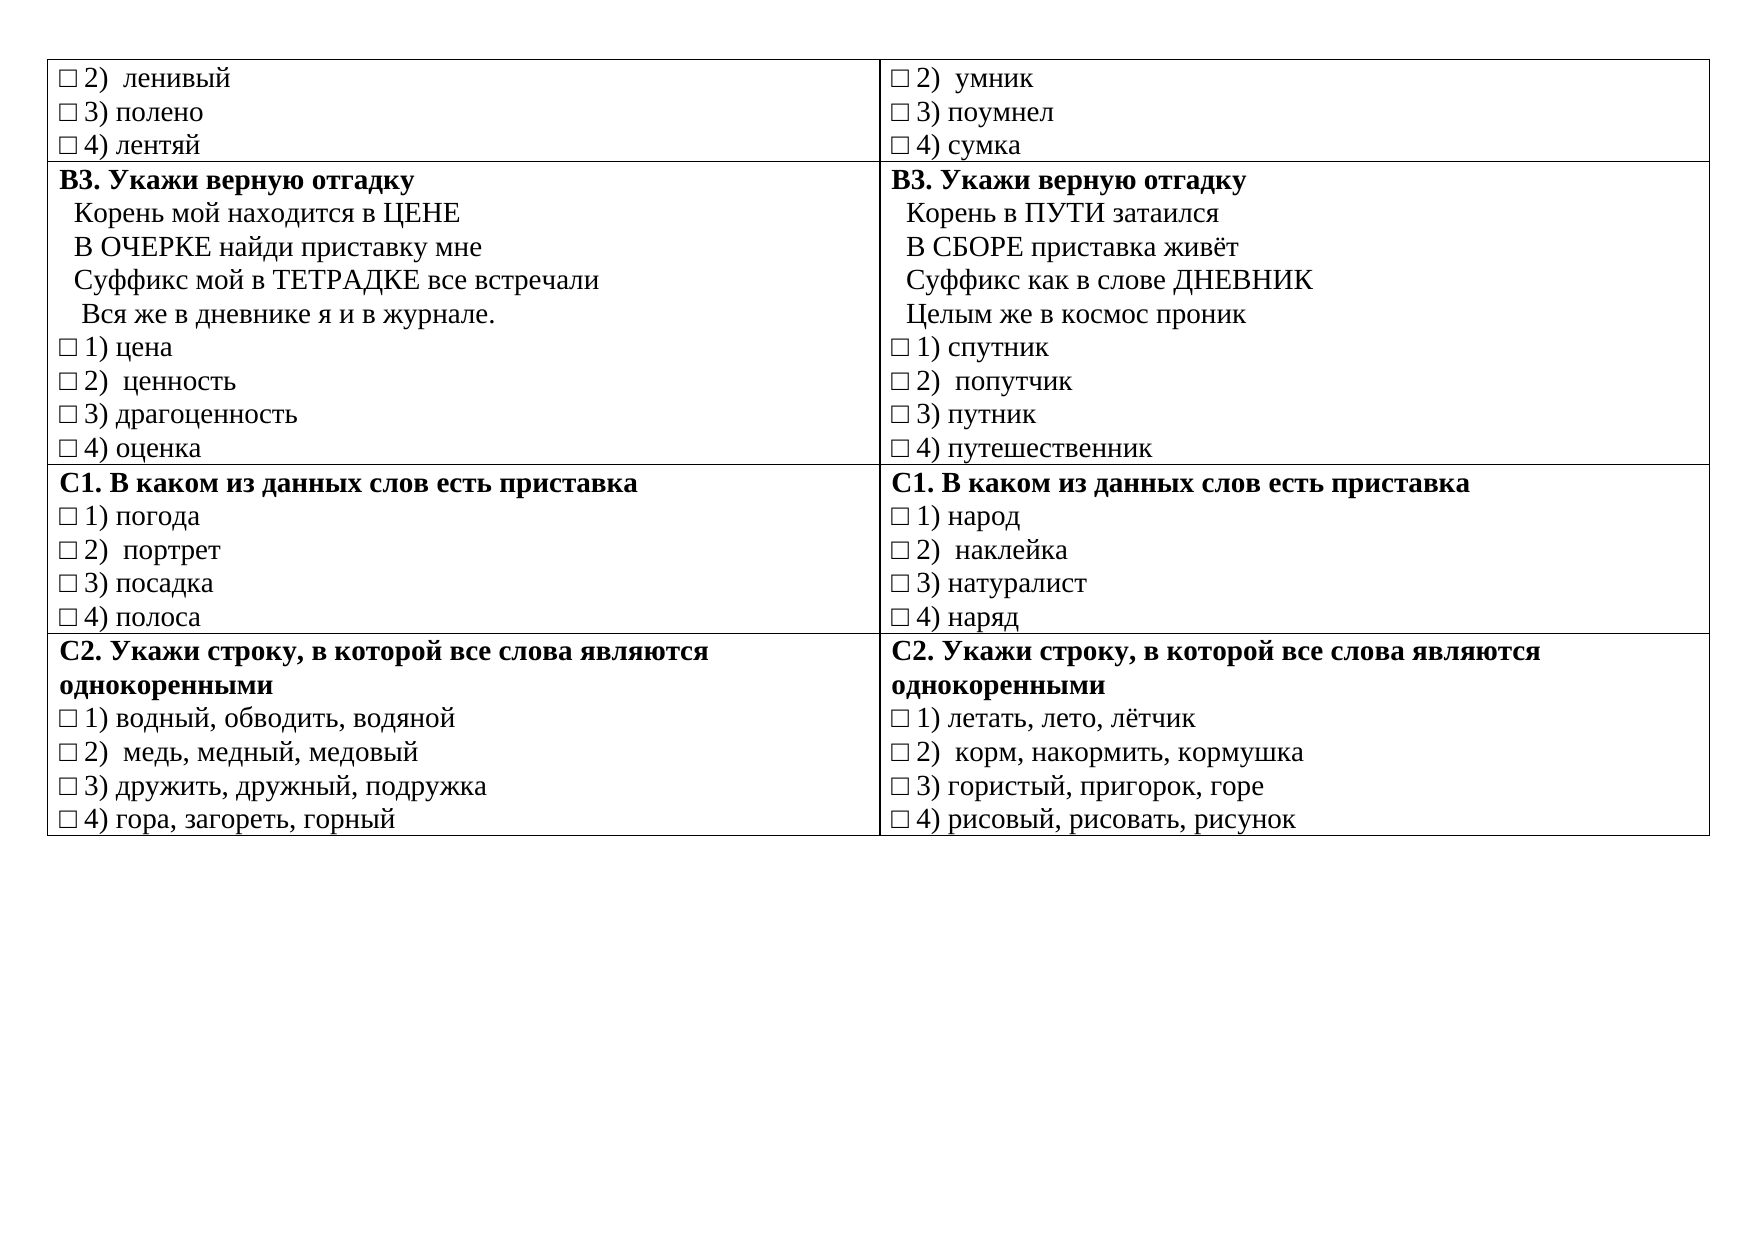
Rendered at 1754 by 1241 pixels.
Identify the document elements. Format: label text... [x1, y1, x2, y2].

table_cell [48, 60, 879, 161]
table_cell В3. Укажи верную отгадку Корень мой находится в ЦЕНЕ В ОЧЕРКЕ найди приставку мне Суффикс мой в ТЕТРАДКЕ все встречали Вся же в дневнике я и в журнале. □ 1) цена □ 2) ценность □ 3) драгоценность □ 4) оценка [48, 162, 879, 464]
table_cell С2. Укажи строку, в которой все слова являются однокоренными □ 1) летать, лето, лётчик □ 2) корм, накормить, кормушка □ 3) гористый, пригорок, горе □ 4) рисовый, рисовать, рисунок [881, 634, 1709, 835]
table_cell С1. В каком из данных слов есть приставка □ 1) погода □ 2) портрет □ 3) посадка □ 4) полоса [48, 465, 879, 632]
table_cell С2. Укажи строку, в которой все слова являются однокоренными □ 1) водный, обводить, водяной □ 2) медь, медный, медовый □ 3) дружить, дружный, подружка □ 4) гора, загореть, горный [48, 634, 879, 835]
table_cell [881, 60, 1709, 161]
table_cell С1. В каком из данных слов есть приставка □ 1) народ □ 2) наклейка □ 3) натуралист □ 4) наряд [881, 465, 1709, 632]
table_cell В3. Укажи верную отгадку Корень в ПУТИ затаился В СБОРЕ приставка живёт Суффикс как в слове ДНЕВНИК Целым же в космос проник □ 1) спутник □ 2) попутчик □ 3) путник □ 4) путешественник [881, 162, 1709, 464]
